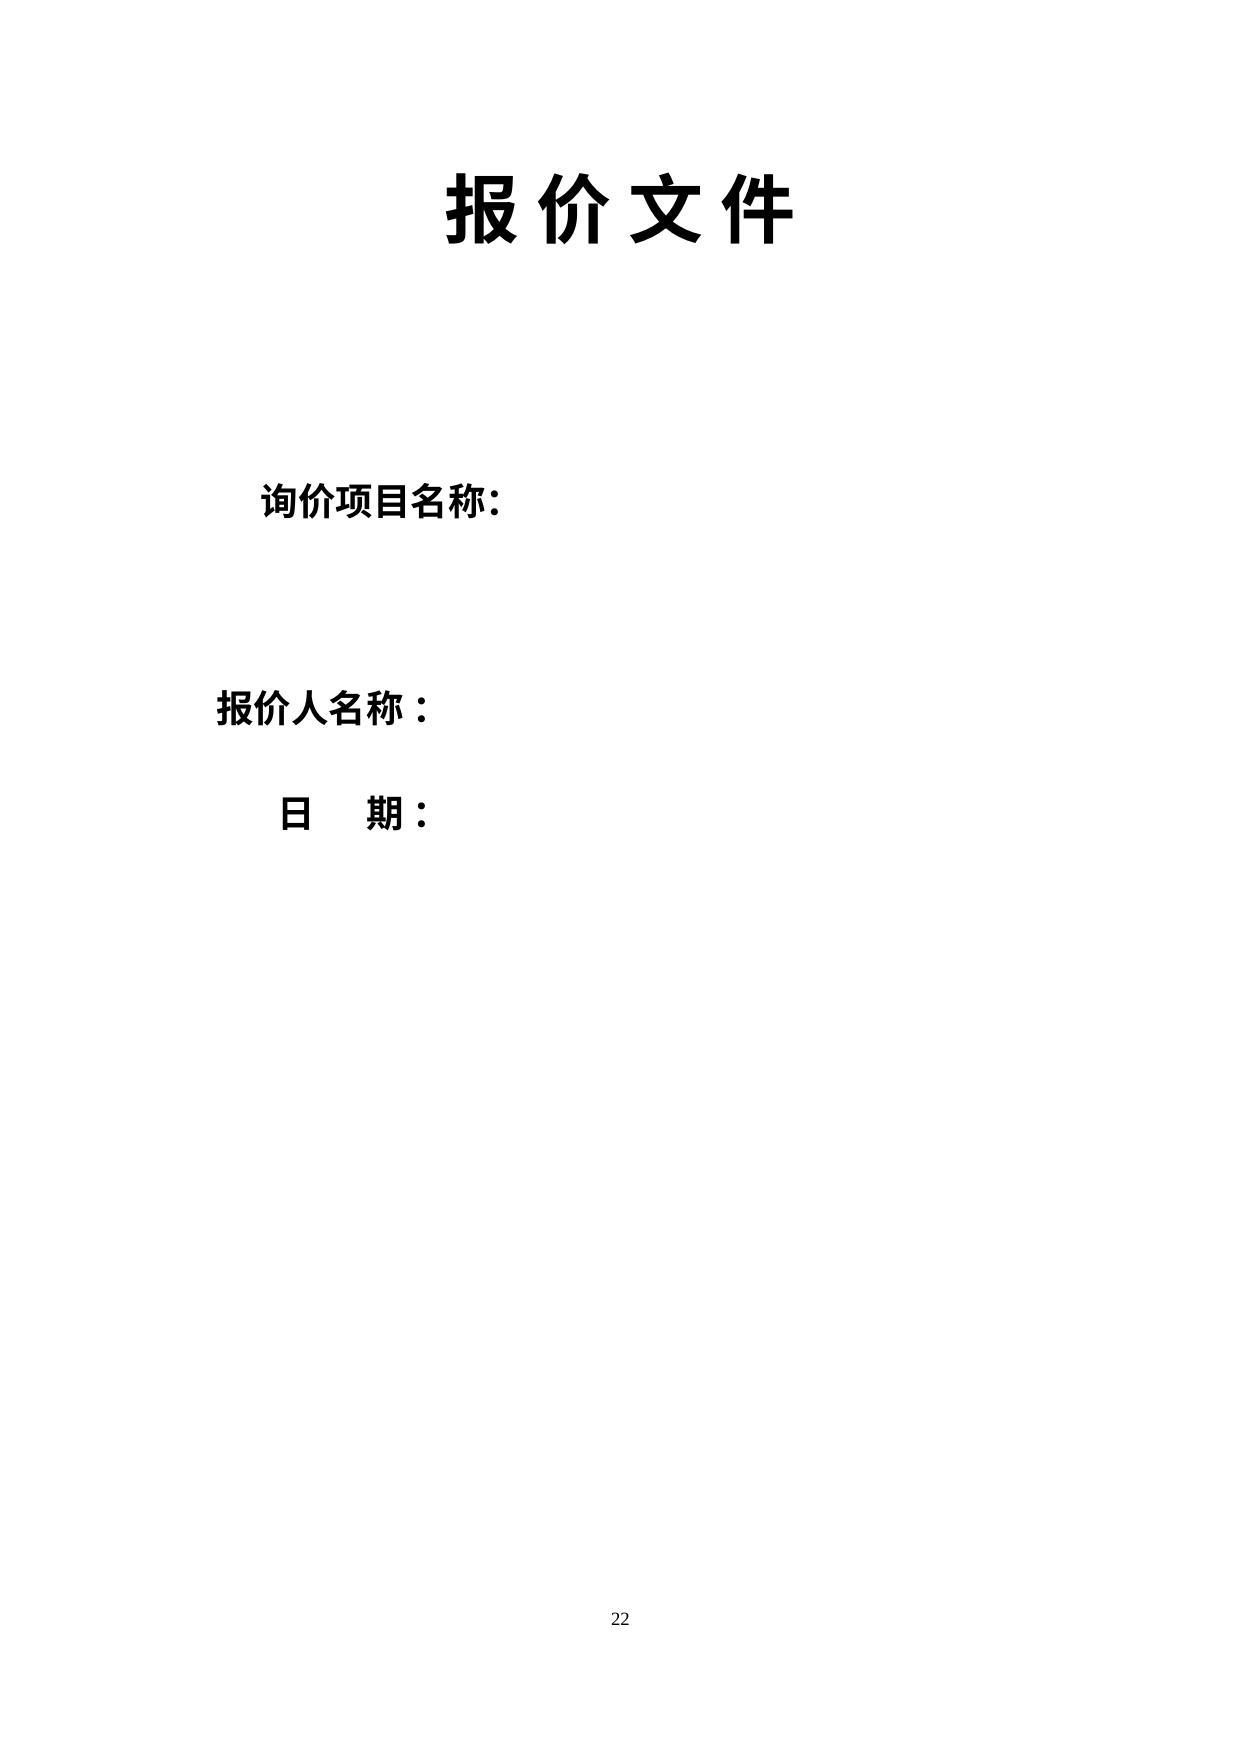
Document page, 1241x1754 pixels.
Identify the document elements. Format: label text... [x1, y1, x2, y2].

text 询价项目名称： [148, 472, 1092, 526]
text 报 价 文 件 [148, 150, 1092, 259]
text 日 期 ： [148, 784, 1092, 839]
text 报价人名称 ： [148, 679, 1092, 733]
